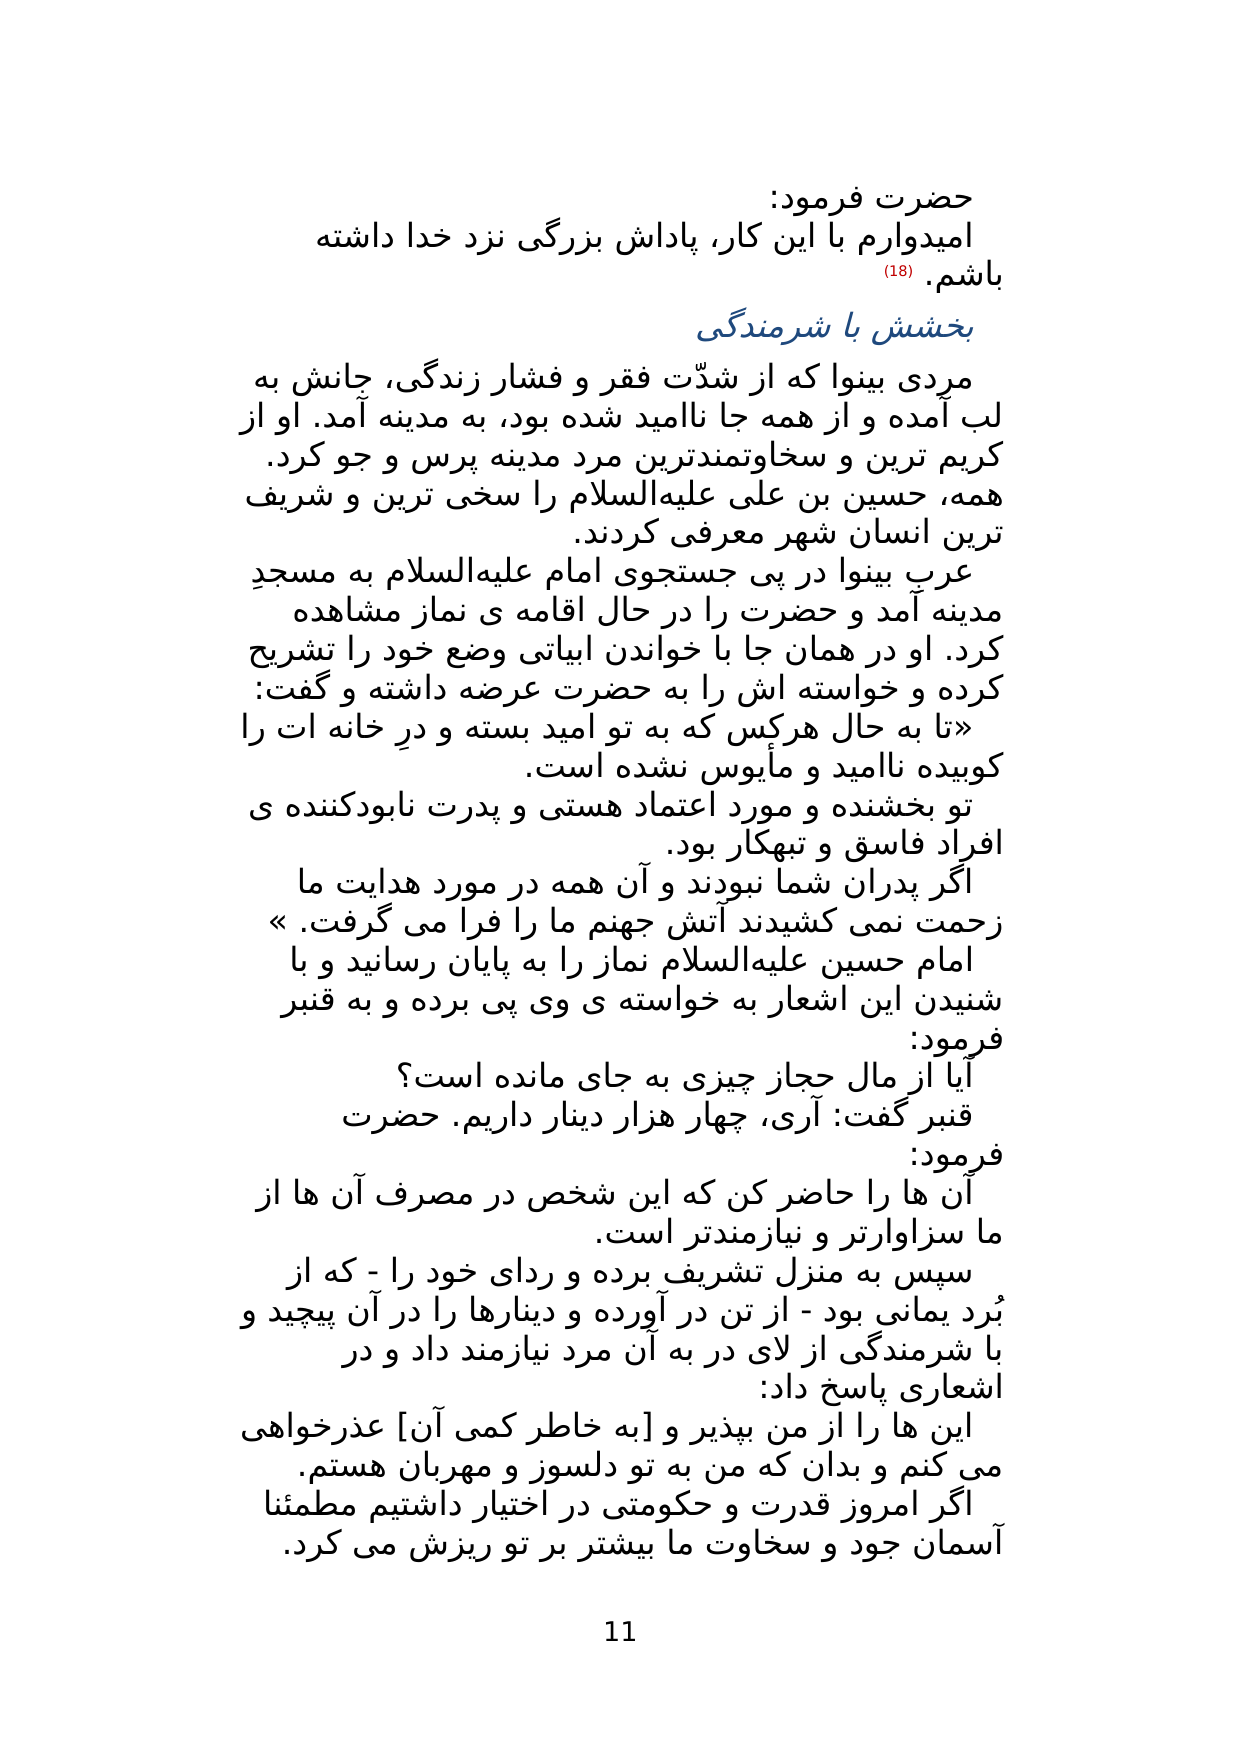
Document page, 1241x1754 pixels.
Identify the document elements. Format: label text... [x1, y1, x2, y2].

subtitle بخشش با شرمندگی [236, 306, 1004, 345]
text امام حسین علیه‌السلام نماز را به پایان رسانید و با شنیدن این اشعار به خواسته ی وی پی برده و به قنبر فرمود: [236, 940, 1004, 1057]
text قنبر گفت: آری، چهار هزار دینار داریم. حضرت فرمود: [236, 1096, 1004, 1173]
text امیدوارم با این کار، پاداش بزرگی نزد خدا داشته باشم. (18) [236, 216, 1004, 294]
text اگر پدران شما نبودند و آن همه در مورد هدایت ما زحمت نمی کشیدند آتش جهنم ما را فرا می گرفت. » [236, 863, 1004, 940]
text مردی بینوا که از شدّت فقر و فشار زندگی، جانش به لب آمده و از همه جا ناامید شده بود، به مدینه آمد. او از کریم ترین و سخاوتمندترین مرد مدینه پرس و جو کرد. همه، حسین بن علی عليه‌السلام را سخی ترین و شریف ترین انسان شهر معرفی کردند. [236, 358, 1004, 552]
text «تا به حال هرکس که به تو امید بسته و درِ خانه ات را کوبیده ناامید و مأیوس نشده است. [236, 707, 1004, 785]
text عربِ بینوا در پی جستجوی امام علیه‌السلام به مسجدِ مدینه آمد و حضرت را در حال اقامه ی نماز مشاهده کرد. او در همان جا با خواندن ابیاتی وضع خود را تشریح کرده و خواسته اش را به حضرت عرضه داشته و گفت: [236, 552, 1004, 707]
text آیا از مال حجاز چیزی به جای مانده است؟ [236, 1057, 1004, 1096]
text آن ها را حاضر کن که این شخص در مصرف آن ها از ما سزاوارتر و نیازمندتر است. [236, 1173, 1004, 1251]
text حضرت فرمود: [236, 177, 1004, 216]
text این ها را از من بپذیر و [به خاطر کمی آن] عذرخواهی می کنم و بدان که من به تو دلسوز و مهربان هستم. [236, 1407, 1004, 1484]
text تو بخشنده و مورد اعتماد هستی و پدرت نابودکننده ی افراد فاسق و تبهکار بود. [236, 785, 1004, 863]
text اگر امروز قدرت و حکومتی در اختیار داشتیم مطمئنا آسمان جود و سخاوت ما بیشتر بر تو ریزش می کرد. [236, 1484, 1004, 1562]
text سپس به منزل تشریف برده و ردای خود را - که از بُرد یمانی بود - از تن در آورده و دینارها را در آن پیچید و با شرمندگی از لای در به آن مرد نیازمند داد و در اشعاری پاسخ داد: [236, 1251, 1004, 1407]
